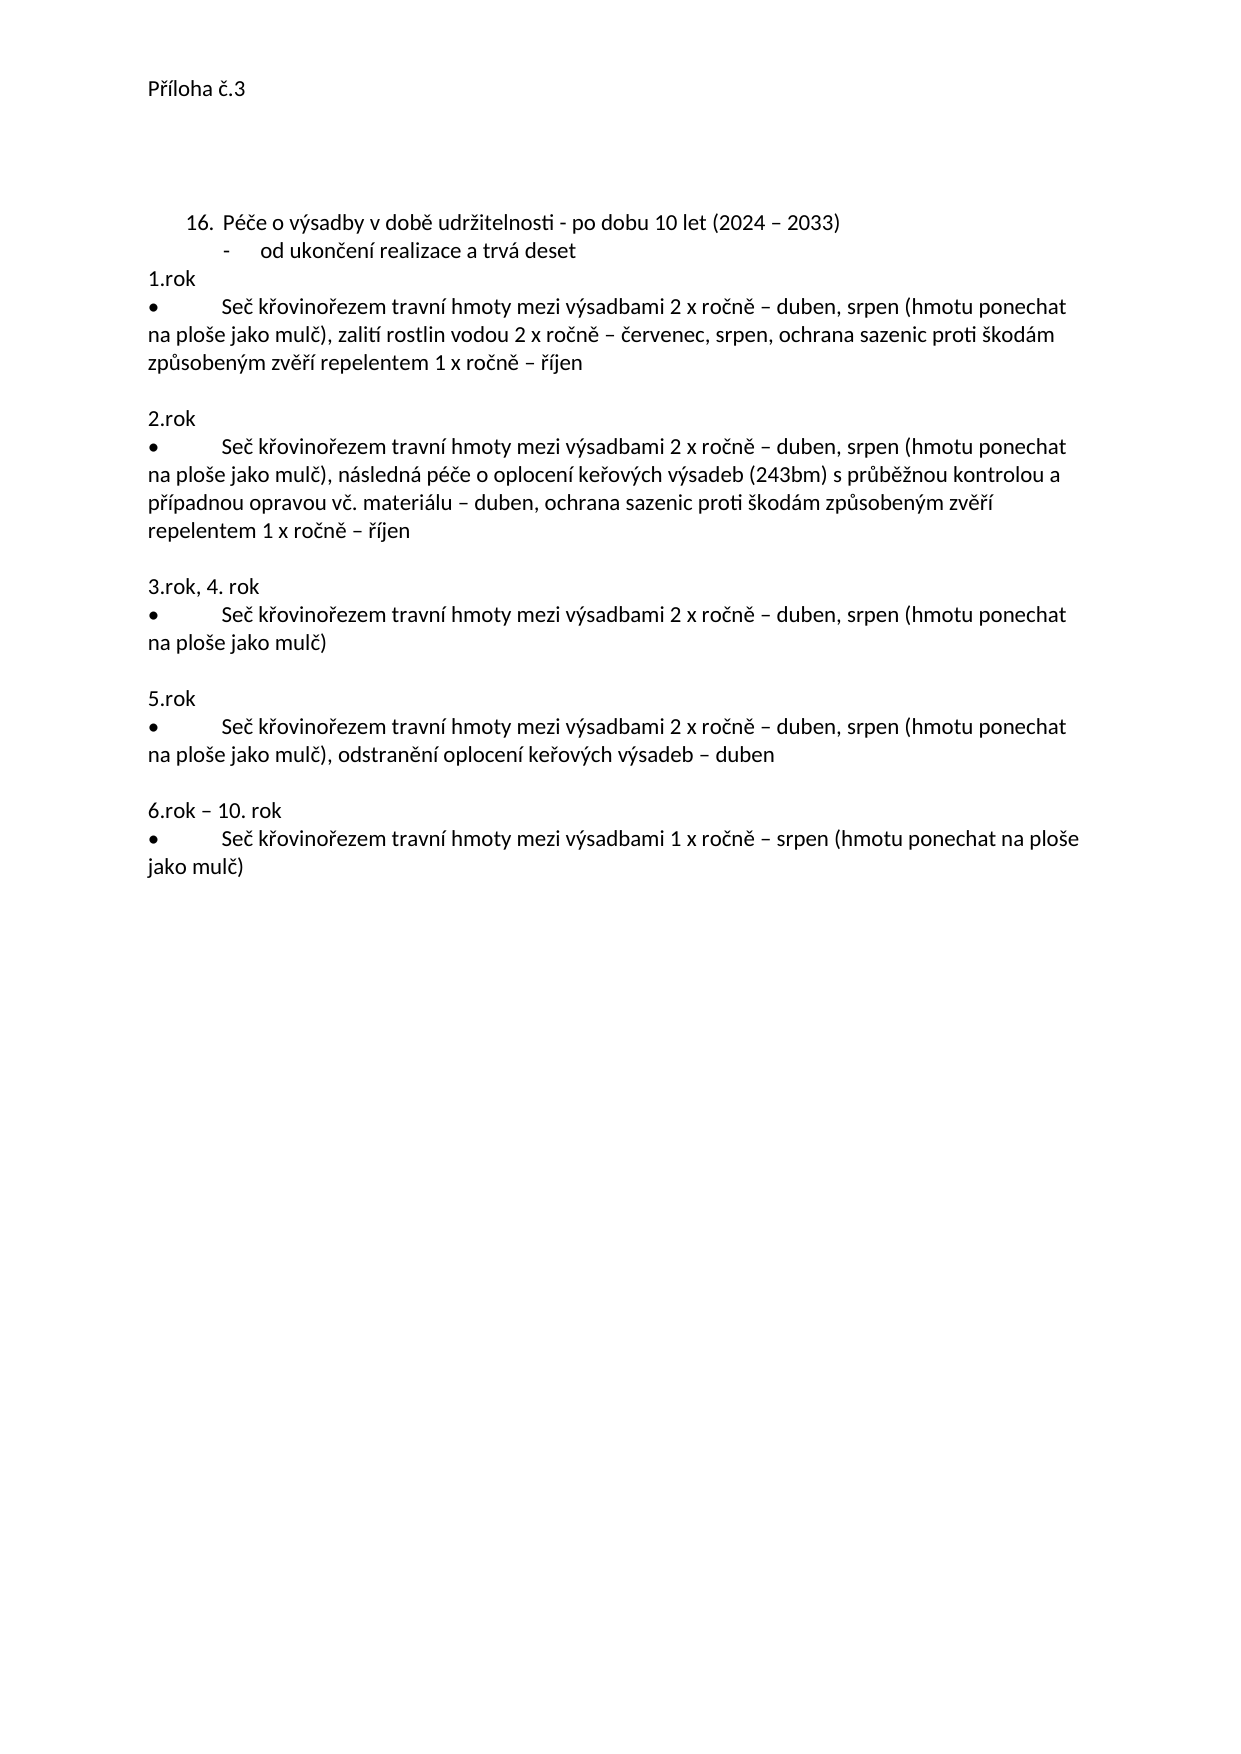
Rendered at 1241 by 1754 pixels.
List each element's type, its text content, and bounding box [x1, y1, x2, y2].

text • Seč křovinořezem travní hmoty mezi výsadbami 2 x ročně – duben, srpen (hmotu ponechat na ploše jako mulč), odstranění oplocení keřových výsadeb – duben [148, 712, 1093, 768]
text 6.rok – 10. rok [148, 796, 1093, 824]
text • Seč křovinořezem travní hmoty mezi výsadbami 2 x ročně – duben, srpen (hmotu ponechat na ploše jako mulč) [148, 600, 1093, 656]
text • Seč křovinořezem travní hmoty mezi výsadbami 2 x ročně – duben, srpen (hmotu ponechat na ploše jako mulč), následná péče o oplocení keřových výsadeb (243bm) s průběžnou kontrolou a případnou opravou vč. materiálu – duben, ochrana sazenic proti škodám způsobeným zvěří repelentem 1 x ročně – říjen [148, 432, 1093, 544]
text 3.rok, 4. rok [148, 572, 1093, 600]
text • Seč křovinořezem travní hmoty mezi výsadbami 2 x ročně – duben, srpen (hmotu ponechat na ploše jako mulč), zalití rostlin vodou 2 x ročně – červenec, srpen, ochrana sazenic proti škodám způsobeným zvěří repelentem 1 x ročně – říjen [148, 292, 1093, 376]
text 5.rok [148, 684, 1093, 712]
text 2.rok [148, 404, 1093, 432]
text • Seč křovinořezem travní hmoty mezi výsadbami 1 x ročně – srpen (hmotu ponechat na ploše jako mulč) [148, 824, 1093, 881]
list Péče o výsadby v době udržitelnosti - po dobu 10 let (2024 – 2033) [185, 208, 1093, 236]
list od ukončení realizace a trvá deset [223, 236, 1093, 264]
text 1.rok [148, 264, 1093, 292]
